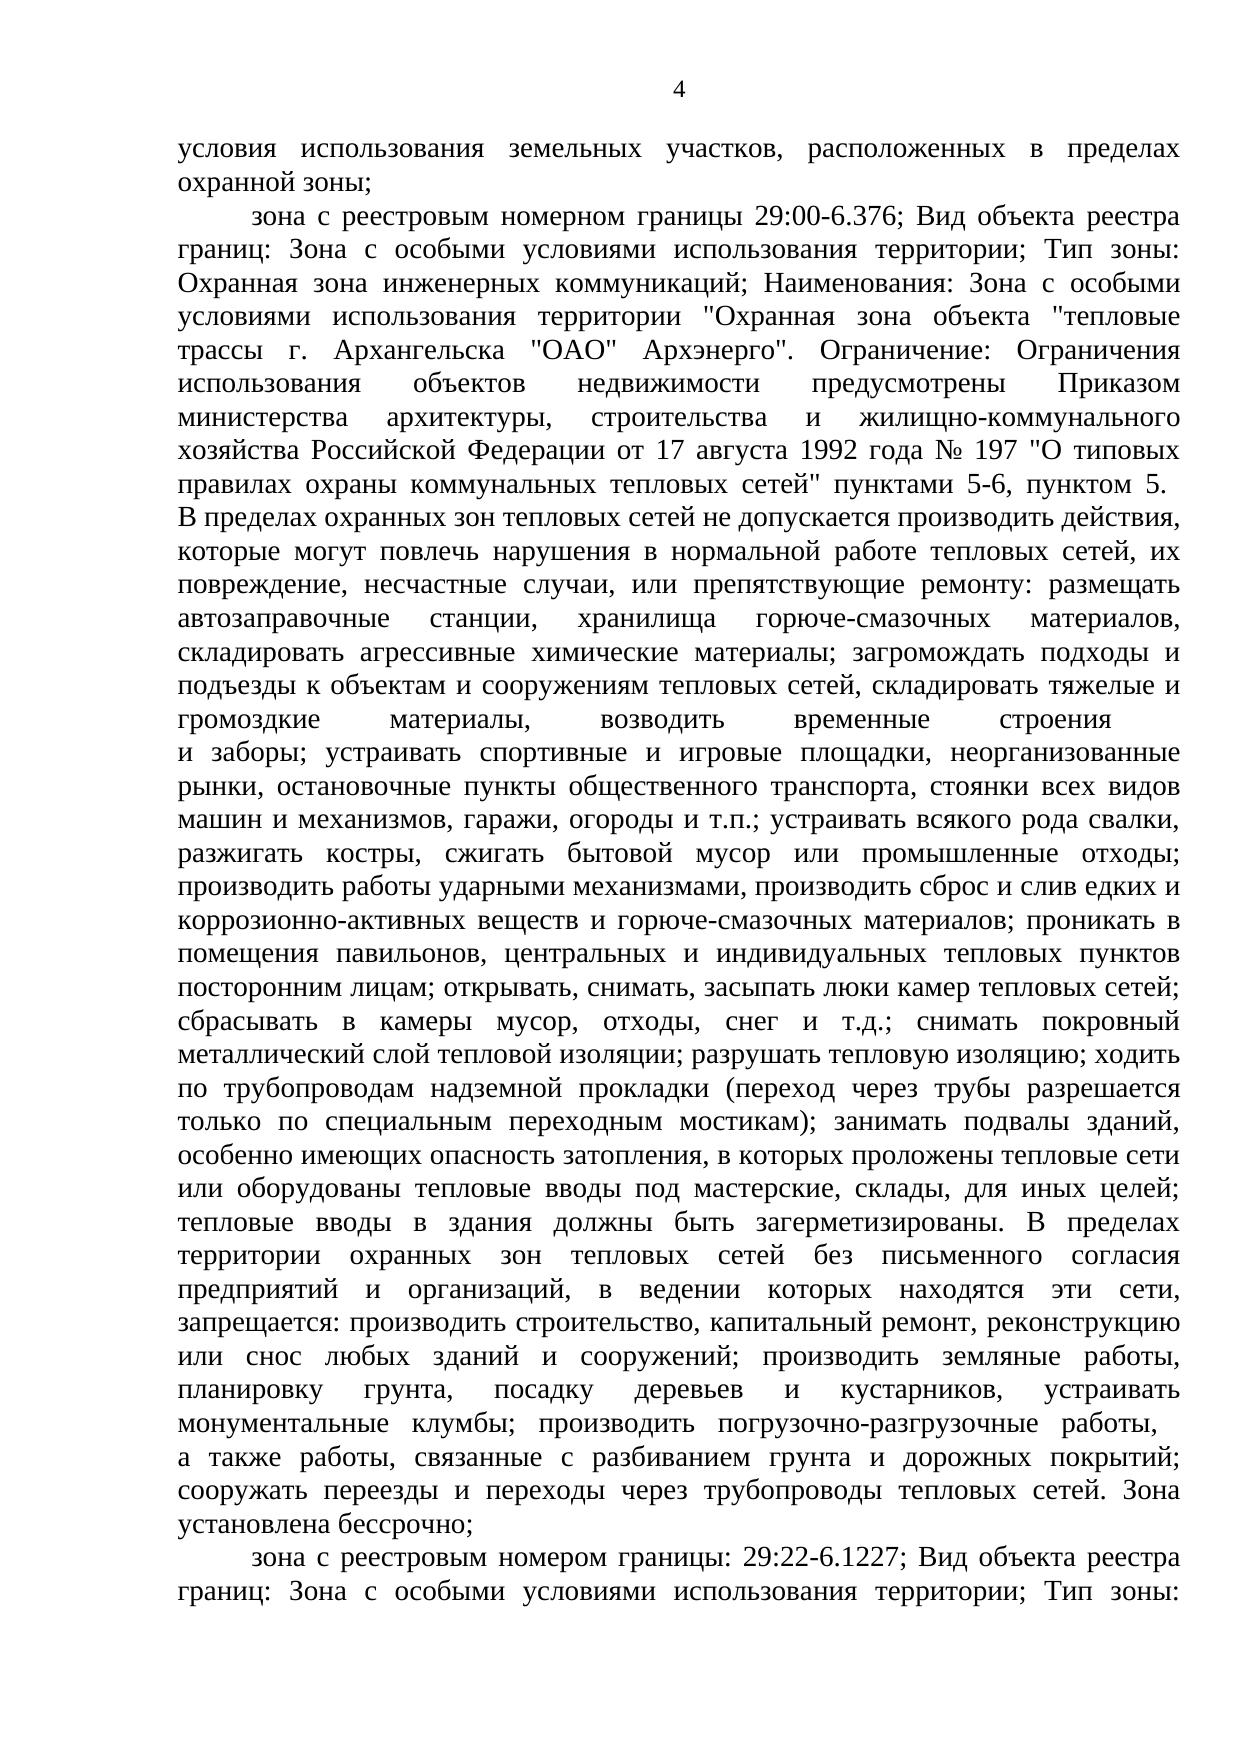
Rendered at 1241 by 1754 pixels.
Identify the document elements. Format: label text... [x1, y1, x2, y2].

text зона с реестровым номерном границы 29:00-6.376; Вид объекта реестра границ: Зона с особыми условиями использования территории; Тип зоны: Охранная зона инженерных коммуникаций; Наименования: Зона с особыми условиями использования территории "Охранная зона объекта "тепловые трассы г. Архангельска "ОАО" Архэнерго". Ограничение: Ограничения использования объектов недвижимости предусмотрены Приказом министерства архитектуры, строительства и жилищно-коммунального хозяйства Российской Федерации от 17 августа 1992 года № 197 "О типовых правилах охраны коммунальных тепловых сетей" пунктами 5-6, пунктом 5. В пределах охранных зон тепловых сетей не допускается производить действия, которые могут повлечь нарушения в нормальной работе тепловых сетей, их повреждение, несчастные случаи, или препятствующие ремонту: размещать автозаправочные станции, хранилища горюче-смазочных материалов, складировать агрессивные химические материалы; загромождать подходы и подъезды к объектам и сооружениям тепловых сетей, складировать тяжелые и громоздкие материалы, возводить временные строения и заборы; устраивать спортивные и игровые площадки, неорганизованные рынки, остановочные пункты общественного транспорта, стоянки всех видов машин и механизмов, гаражи, огороды и т.п.; устраивать всякого рода свалки, разжигать костры, сжигать бытовой мусор или промышленные отходы; производить работы ударными механизмами, производить сброс и слив едких и коррозионно-активных веществ и горюче-смазочных материалов; проникать в помещения павильонов, центральных и индивидуальных тепловых пунктов посторонним лицам; открывать, снимать, засыпать люки камер тепловых сетей; сбрасывать в камеры мусор, отходы, снег и т.д.; снимать покровный металлический слой тепловой изоляции; разрушать тепловую изоляцию; ходить по трубопроводам надземной прокладки (переход через трубы разрешается только по специальным переходным мостикам); занимать подвалы зданий, особенно имеющих опасность затопления, в которых проложены тепловые сети или оборудованы тепловые вводы под мастерские, склады, для иных целей; тепловые вводы в здания должны быть загерметизированы. В пределах территории охранных зон тепловых сетей без письменного согласия предприятий и организаций, в ведении которых находятся эти сети, запрещается: производить строительство, капитальный ремонт, реконструкцию или снос любых зданий и сооружений; производить земляные работы, планировку грунта, посадку деревьев и кустарников, устраивать монументальные клумбы; производить погрузочно-разгрузочные работы, а также работы, связанные с разбиванием грунта и дорожных покрытий; сооружать переезды и переходы через трубопроводы тепловых сетей. Зона установлена бессрочно; [177, 198, 1181, 1539]
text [177, 131, 1181, 198]
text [177, 1539, 1181, 1606]
